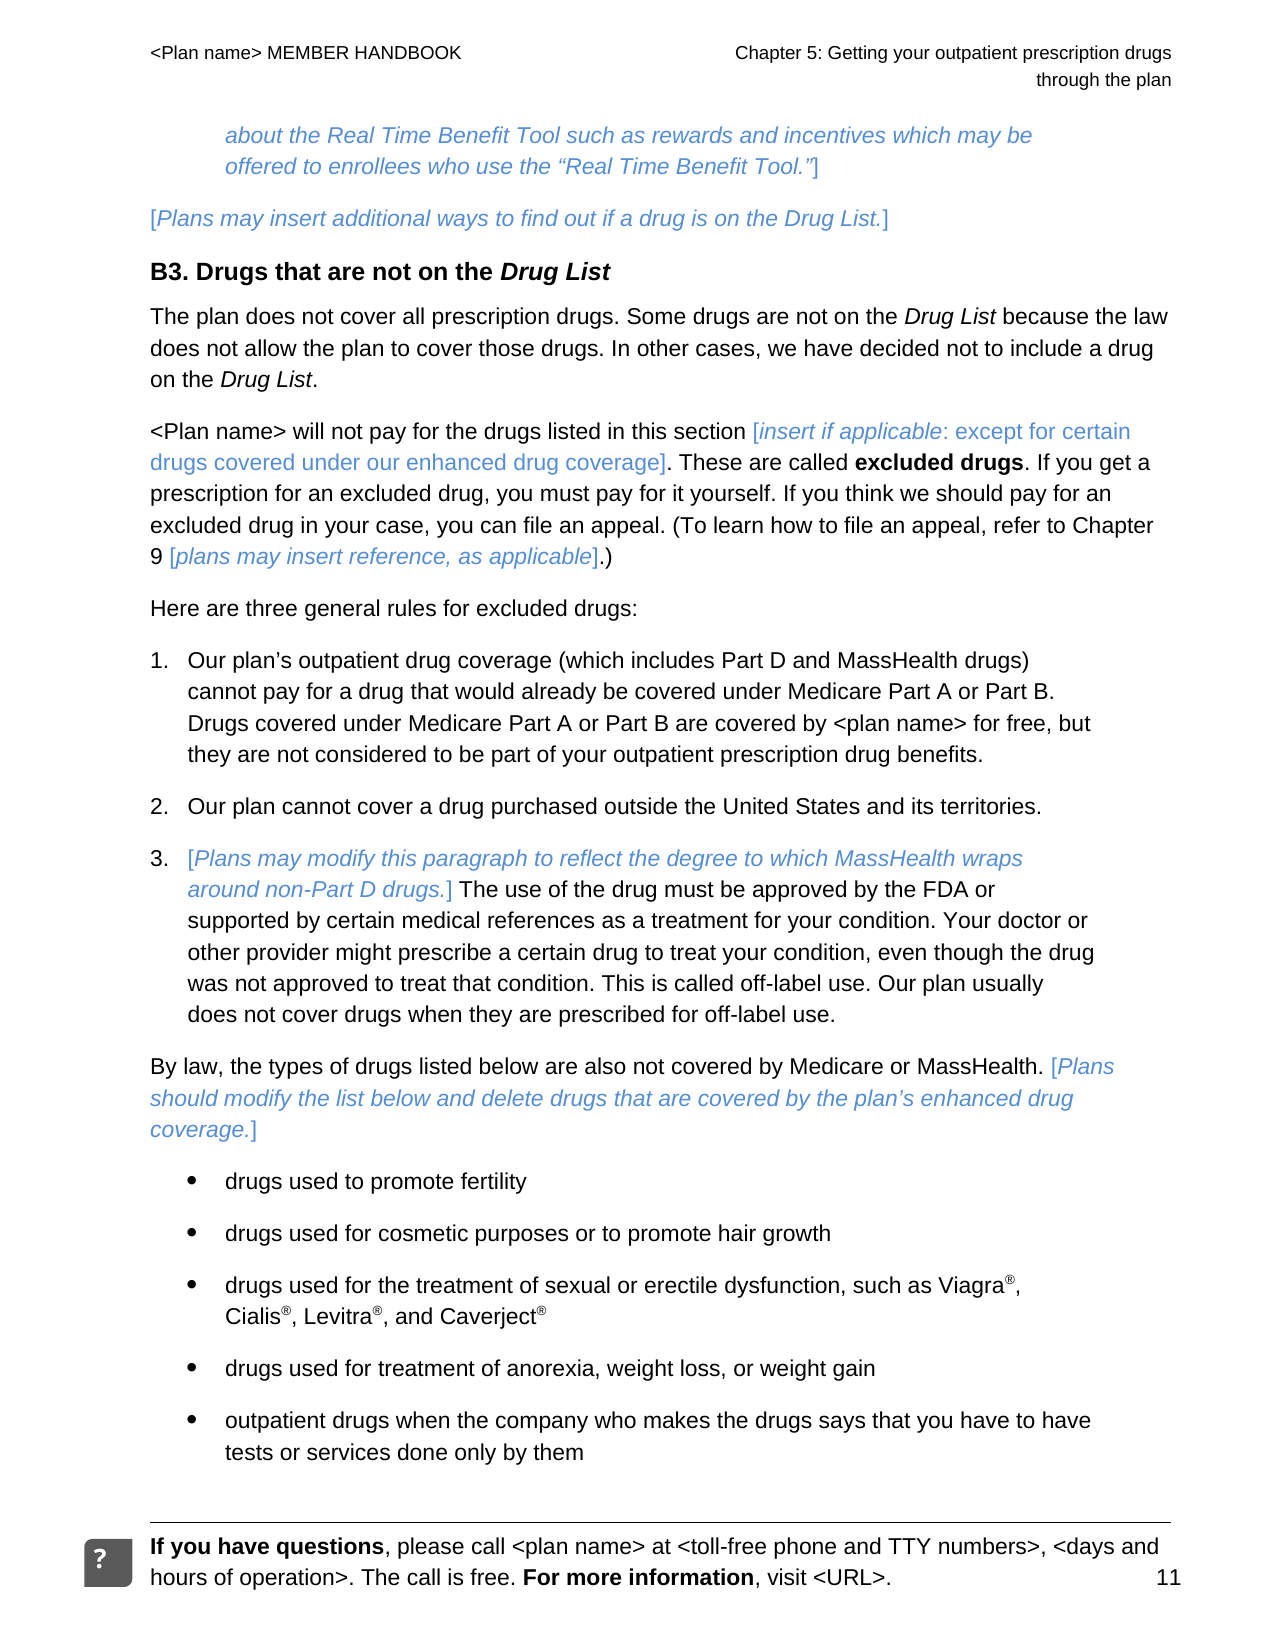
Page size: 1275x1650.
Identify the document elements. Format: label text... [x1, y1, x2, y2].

subtitle B3. Drugs that are not on the Drug List [150, 254, 1096, 287]
list outpatient drugs when the company who makes the drugs says that you have to have tests or services done only by them [187, 1404, 1096, 1466]
list drugs used for cosmetic purposes or to promote hair growth [187, 1216, 1096, 1248]
list Our plan cannot cover a drug purchased outside the United States and its territories. [150, 789, 1096, 821]
text <Plan name> will not pay for the drugs listed in this section [insert if applicable: except for certain drugs covered under our enhanced drug coverage]. These are called excluded drugs. If you get a prescription for an excluded drug, you must pay for it yourself. If you think we should pay for an excluded drug in your case, you can file an appeal. (To learn how to file an appeal, refer to Chapter 9 [plans may insert reference, as applicable].) [150, 414, 1171, 571]
text By law, the types of drugs listed below are also not covered by Medicare or MassHealth. [Plans should modify the list below and delete drugs that are covered by the plan’s enhanced drug coverage.] [150, 1050, 1171, 1143]
list drugs used for treatment of anorexia, weight loss, or weight gain [187, 1352, 1096, 1383]
text The plan does not cover all prescription drugs. Some drugs are not on the Drug List because the law does not allow the plan to cover those drugs. In other cases, we have decided not to include a drug on the Drug List. [150, 300, 1171, 393]
list Our plan’s outpatient drug coverage (which includes Part D and MassHealth drugs) cannot pay for a drug that would already be covered under Medicare Part A or Part B. Drugs covered under Medicare Part A or Part B are covered by <plan name> for free, but they are not considered to be part of your outpatient prescription drug benefits. [150, 643, 1096, 768]
text Here are three general rules for excluded drugs: [150, 591, 1171, 623]
list drugs used to promote fertility [187, 1164, 1096, 1196]
list drugs used for the treatment of sexual or erectile dysfunction, such as Viagra®, Cialis®, Levitra®, and Caverject® [187, 1268, 1096, 1331]
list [187, 118, 1096, 181]
list [Plans may modify this paragraph to reflect the degree to which MassHealth wraps around non-Part D drugs.] The use of the drug must be approved by the FDA or supported by certain medical references as a treatment for your condition. Your doctor or other provider might prescribe a certain drug to treat your condition, even though the drug was not approved to treat that condition. This is called off-label use. Our plan usually does not cover drugs when they are prescribed for off-label use. [150, 841, 1096, 1029]
text [Plans may insert additional ways to find out if a drug is on the Drug List.] [150, 202, 1171, 233]
